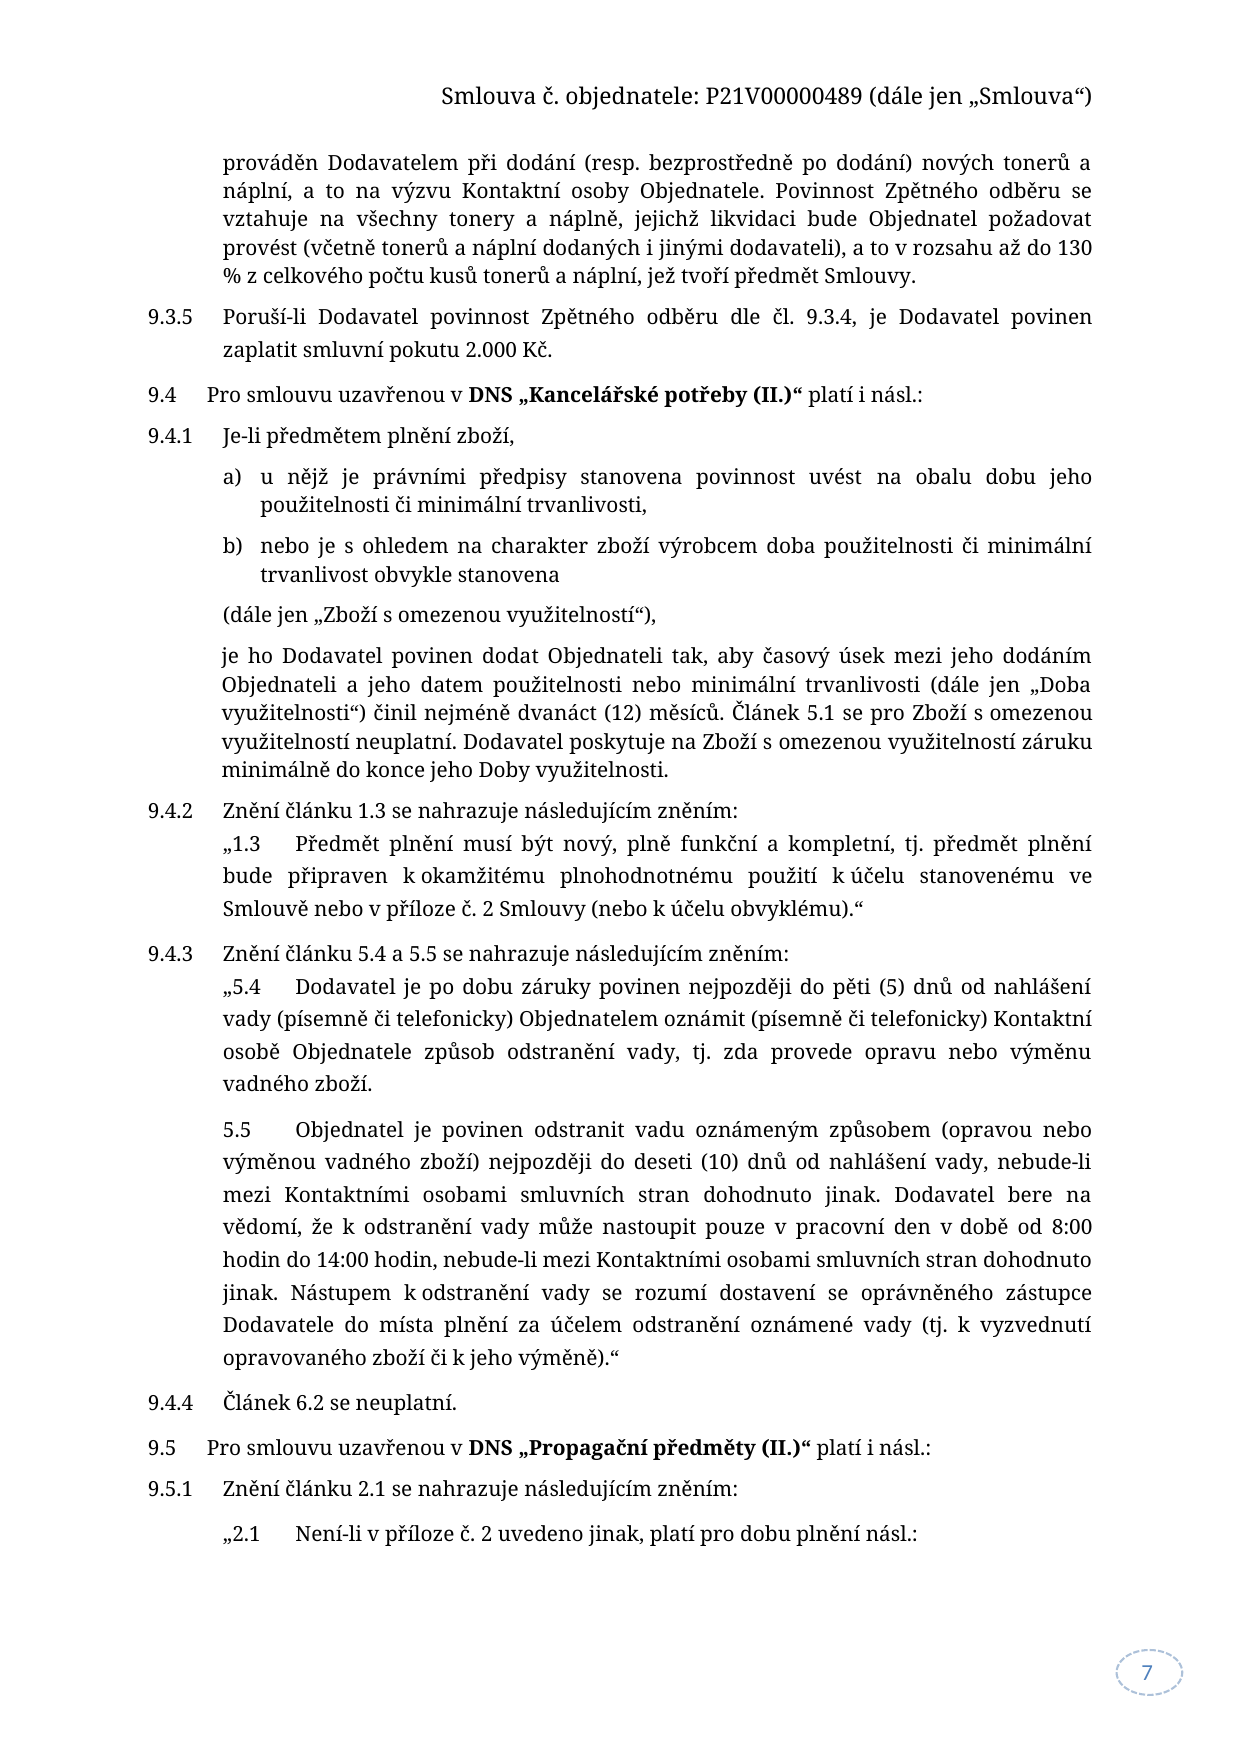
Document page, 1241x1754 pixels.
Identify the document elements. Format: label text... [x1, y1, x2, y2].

list Poruší-li Dodavatel povinnost Zpětného odběru dle čl. 9.3.4, je Dodavatel povinen zaplatit smluvní pokutu 2.000 Kč. [148, 302, 1093, 363]
list „1.3 Předmět plnění musí být nový, plně funkční a kompletní, tj. předmět plnění bude připraven k okamžitému plnohodnotnému použití k účelu stanovenému ve Smlouvě nebo v příloze č. 2 Smlouvy (nebo k účelu obvyklému).“ [223, 829, 1093, 922]
list u nějž je právními předpisy stanovena povinnost uvést na obalu dobu jeho použitelnosti či minimální trvanlivosti, [223, 462, 1093, 519]
list „2.1 Není-li v příloze č. 2 uvedeno jinak, platí pro dobu plnění násl.: [223, 1519, 1093, 1548]
list „5.4 Dodavatel je po dobu záruky povinen nejpozději do pěti (5) dnů od nahlášení vady (písemně či telefonicky) Objednatelem oznámit (písemně či telefonicky) Kontaktní osobě Objednatele způsob odstranění vady, tj. zda provede opravu nebo výměnu vadného zboží. [223, 972, 1093, 1098]
list Článek 6.2 se neuplatní. [148, 1388, 1093, 1416]
list Znění článku 2.1 se nahrazuje následujícím zněním: [148, 1474, 1093, 1502]
list nebo je s ohledem na charakter zboží výrobcem doba použitelnosti či minimální trvanlivost obvykle stanovena [223, 531, 1093, 588]
list 5.5 Objednatel je povinen odstranit vadu oznámeným způsobem (opravou nebo výměnou vadného zboží) nejpozději do deseti (10) dnů od nahlášení vady, nebude-li mezi Kontaktními osobami smluvních stran dohodnuto jinak. Dodavatel bere na vědomí, že k odstranění vady může nastoupit pouze v pracovní den v době od 8:00 hodin do 14:00 hodin, nebude-li mezi Kontaktními osobami smluvních stran dohodnuto jinak. Nástupem k odstranění vady se rozumí dostavení se oprávněného zástupce Dodavatele do místa plnění za účelem odstranění oznámené vady (tj. k vyzvednutí opravovaného zboží či k jeho výměně).“ [223, 1115, 1093, 1371]
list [148, 148, 1093, 290]
list Pro smlouvu uzavřenou v DNS „Propagační předměty (II.)“ platí i násl.: [148, 1433, 1093, 1462]
list Je-li předmětem plnění zboží, [148, 421, 1093, 449]
list Znění článku 1.3 se nahrazuje následujícím zněním: [148, 796, 1093, 825]
list Pro smlouvu uzavřenou v DNS „Kancelářské potřeby (II.)“ platí i násl.: [148, 380, 1093, 408]
text je ho Dodavatel povinen dodat Objednateli tak, aby časový úsek mezi jeho dodáním Objednateli a jeho datem použitelnosti nebo minimální trvanlivosti (dále jen „Doba využitelnosti“) činil nejméně dvanáct (12) měsíců. Článek 5.1 se pro Zboží s omezenou využitelností neuplatní. Dodavatel poskytuje na Zboží s omezenou využitelností záruku minimálně do konce jeho Doby využitelnosti. [221, 642, 1093, 784]
text (dále jen „Zboží s omezenou využitelností“), [223, 601, 1093, 629]
list Znění článku 5.4 a 5.5 se nahrazuje následujícím zněním: [148, 939, 1093, 968]
